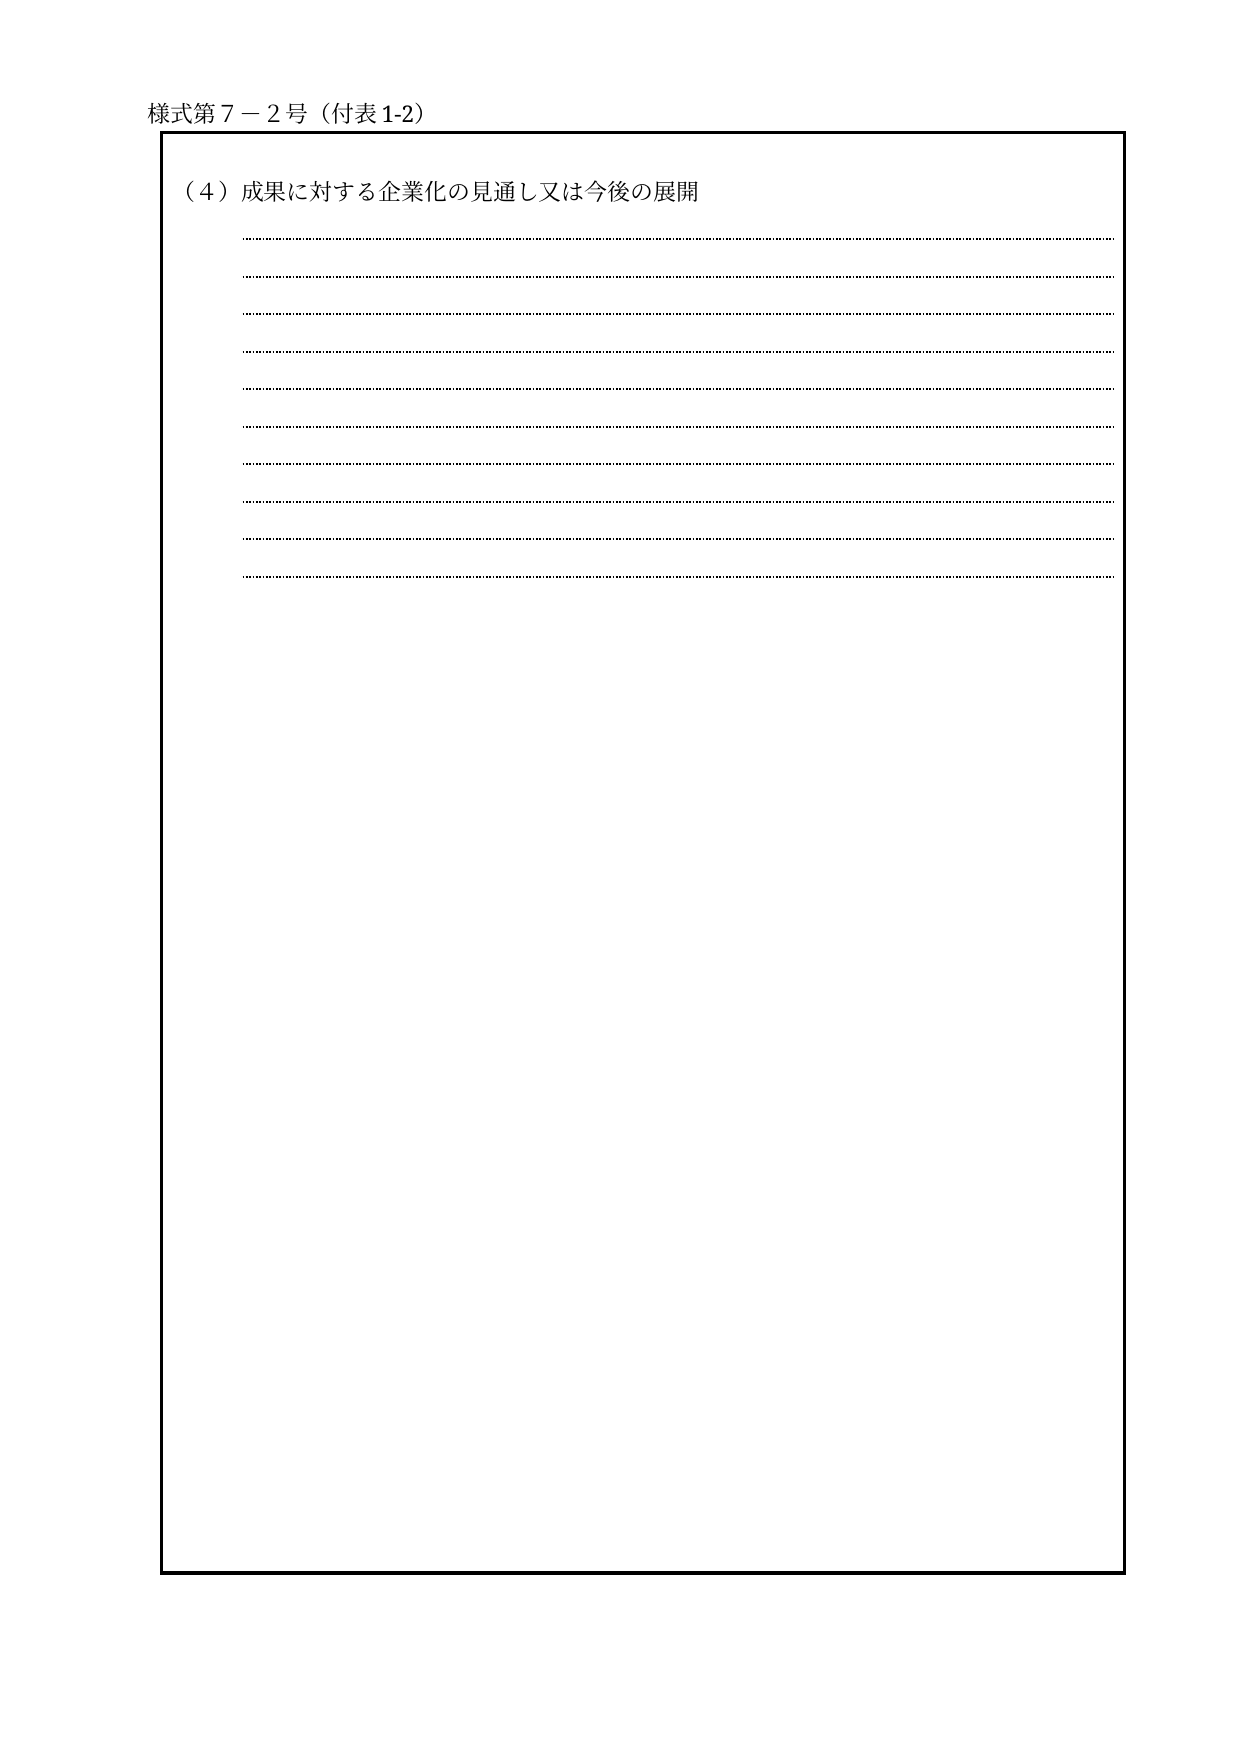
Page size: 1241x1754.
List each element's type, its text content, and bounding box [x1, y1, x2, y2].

table_header （４）成果に対する企業化の見通し又は今後の展開 [163, 134, 1123, 1571]
text 様式第７－２号（付表1-2） [148, 93, 1152, 131]
